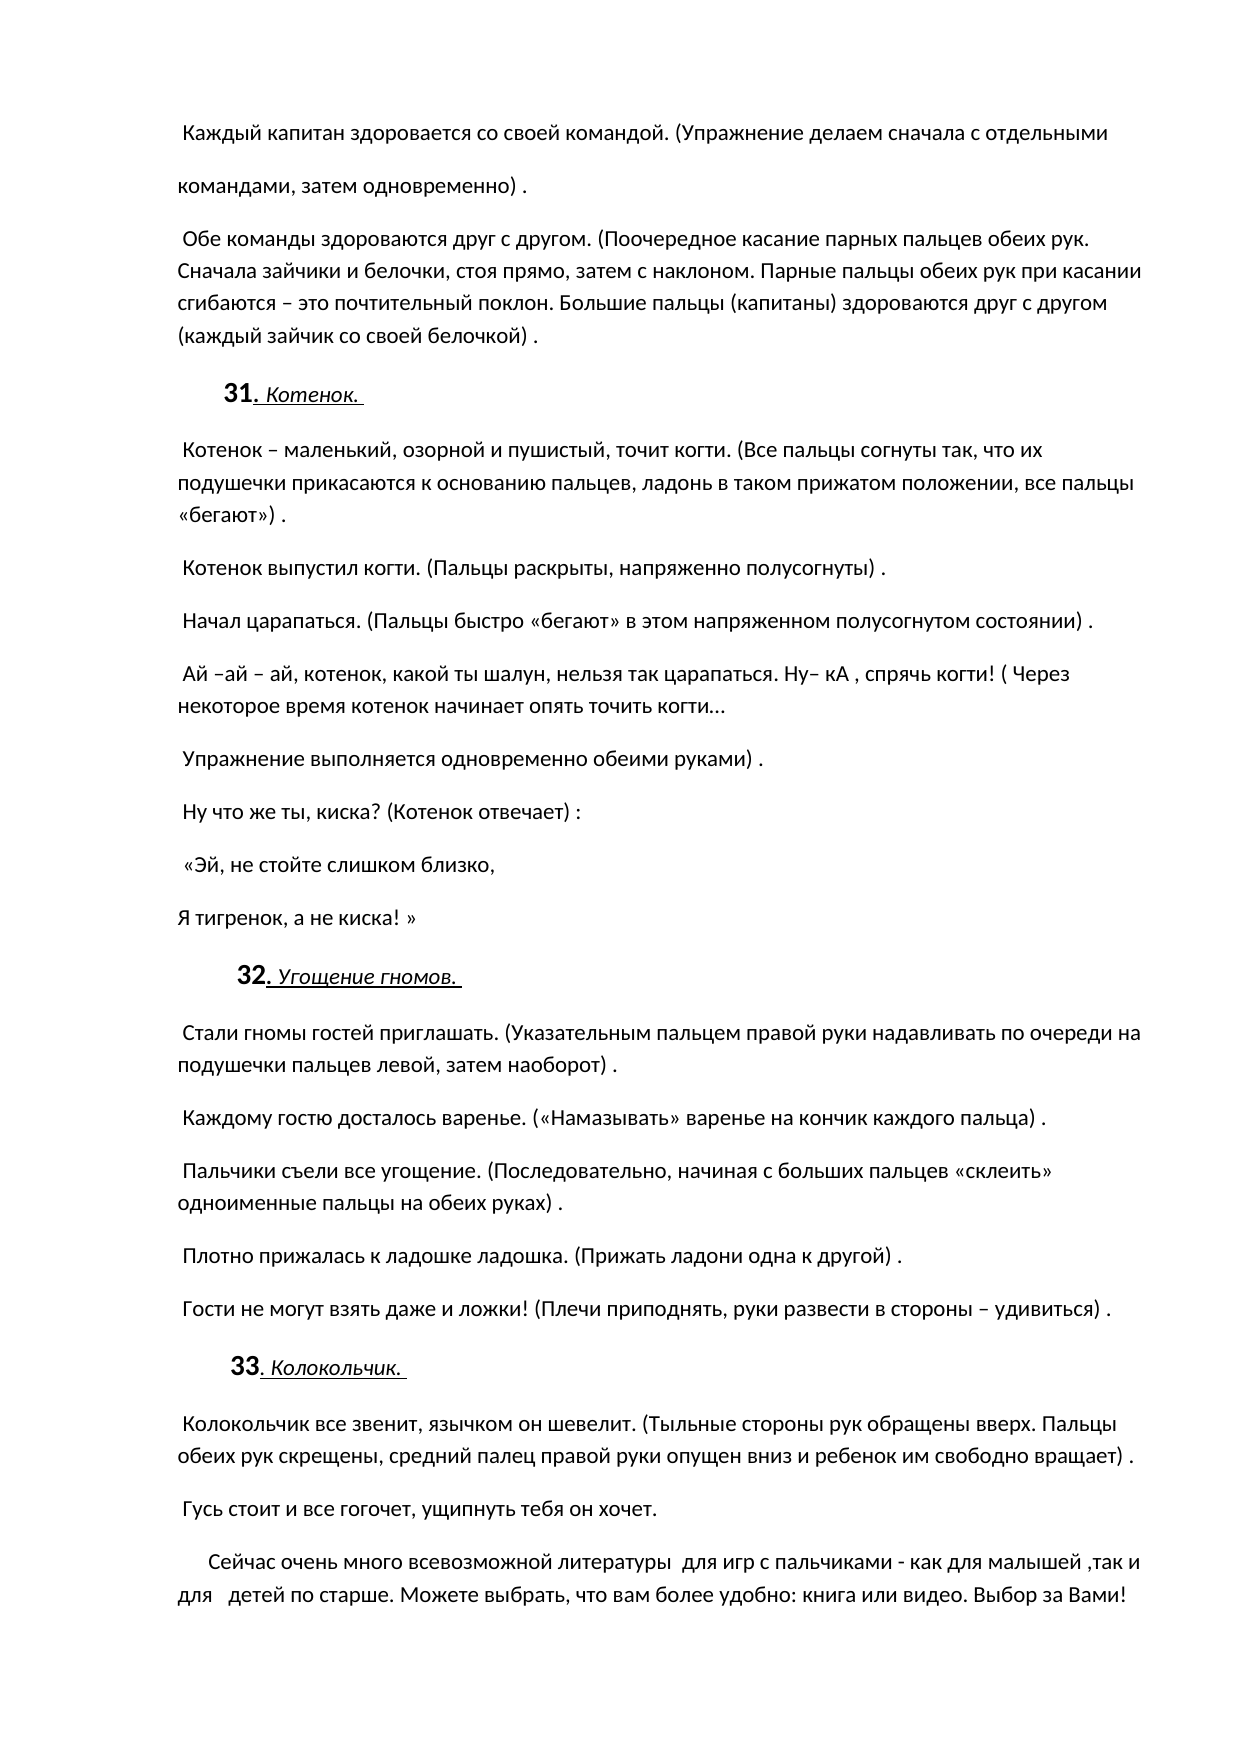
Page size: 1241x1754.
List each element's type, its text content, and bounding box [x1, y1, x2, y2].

text 33. Колокольчик. [177, 1347, 1152, 1383]
text 31. Котенок. [177, 374, 1152, 409]
text Котенок – маленький, озорной и пушистый, точит когти. (Все пальцы согнуты так, что их подушечки прикасаются к основанию пальцев, ладонь в таком прижатом положении, все пальцы «бегают») . [177, 436, 1152, 528]
text Ну что же ты, киска? (Котенок отвечает) : [177, 797, 1152, 825]
text Каждому гостю досталось варенье. («Намазывать» варенье на кончик каждого пальца) . [177, 1103, 1152, 1131]
text Гусь стоит и все гогочет, ущипнуть тебя он хочет. [177, 1494, 1152, 1522]
text «Эй, не стойте слишком близко, [177, 850, 1152, 878]
text Стали гномы гостей приглашать. (Указательным пальцем правой руки надавливать по очереди на подушечки пальцев левой, затем наоборот) . [177, 1018, 1152, 1078]
text Каждый капитан здоровается со своей командой. (Упражнение делаем сначала с отдельными [177, 118, 1152, 146]
text Колокольчик все звенит, язычком он шевелит. (Тыльные стороны рук обращены вверх. Пальцы обеих рук скрещены, средний палец правой руки опущен вниз и ребенок им свободно вращает) . [177, 1409, 1152, 1469]
text Начал царапаться. (Пальцы быстро «бегают» в этом напряженном полусогнутом состоянии) . [177, 606, 1152, 634]
text Плотно прижалась к ладошке ладошка. (Прижать ладони одна к другой) . [177, 1241, 1152, 1269]
text Гости не могут взять даже и ложки! (Плечи приподнять, руки развести в стороны – удивиться) . [177, 1294, 1152, 1322]
text Упражнение выполняется одновременно обеими руками) . [177, 744, 1152, 772]
text Обе команды здороваются друг с другом. (Поочередное касание парных пальцев обеих рук. Сначала зайчики и белочки, стоя прямо, затем с наклоном. Парные пальцы обеих рук при касании сгибаются – это почтительный поклон. Большие пальцы (капитаны) здороваются друг с другом (каждый зайчик со своей белочкой) . [177, 224, 1152, 349]
text Сейчас очень много всевозможной литературы для игр с пальчиками - как для малышей ,так и для детей по старше. Можете выбрать, что вам более удобно: книга или видео. Выбор за Вами! [177, 1547, 1152, 1608]
text Я тигренок, а не киска! » [177, 903, 1152, 931]
text Котенок выпустил когти. (Пальцы раскрыты, напряженно полусогнуты) . [177, 553, 1152, 581]
text Ай –ай – ай, котенок, какой ты шалун, нельзя так царапаться. Ну– кА , спрячь когти! ( Через некоторое время котенок начинает опять точить когти… [177, 659, 1152, 719]
text командами, затем одновременно) . [177, 171, 1152, 199]
text 32. Угощение гномов. [177, 956, 1152, 992]
text Пальчики съели все угощение. (Последовательно, начиная с больших пальцев «склеить» одноименные пальцы на обеих руках) . [177, 1156, 1152, 1216]
